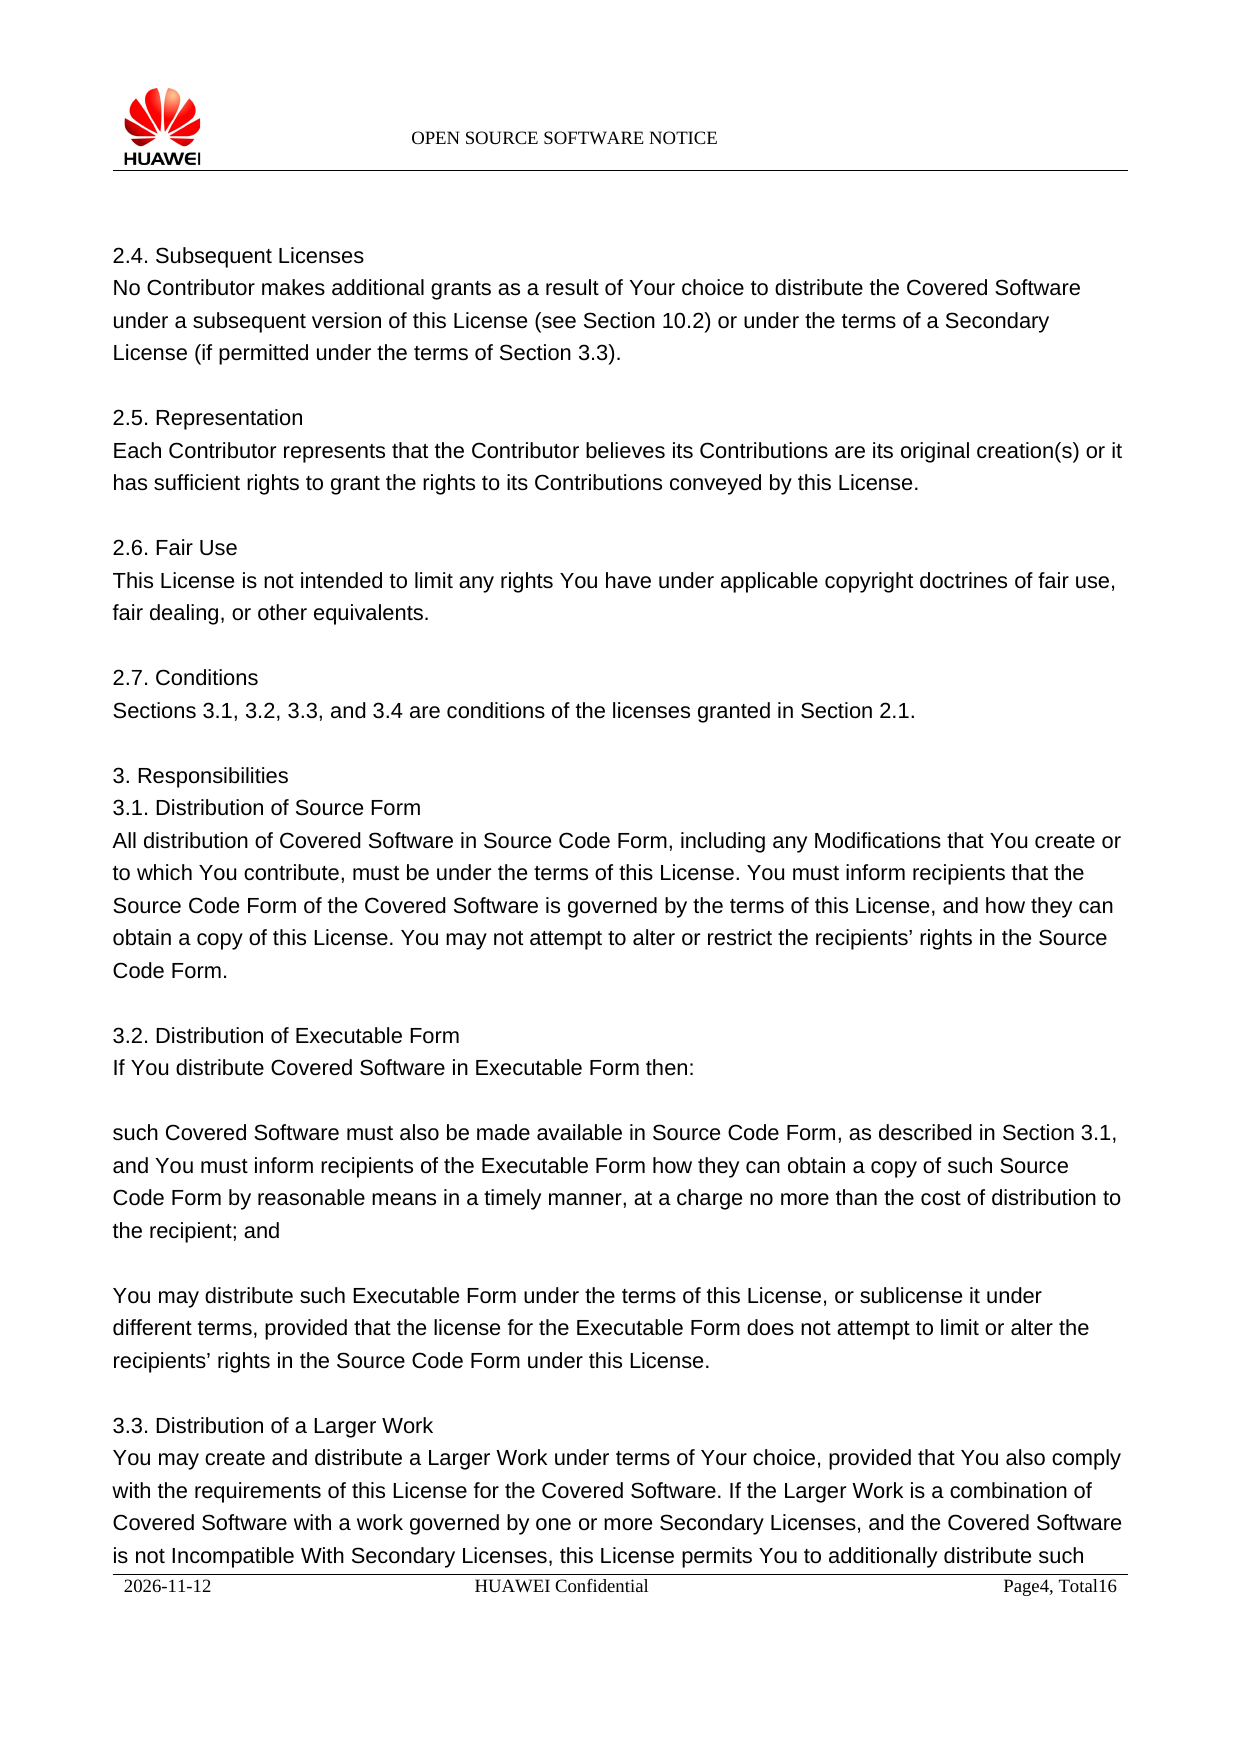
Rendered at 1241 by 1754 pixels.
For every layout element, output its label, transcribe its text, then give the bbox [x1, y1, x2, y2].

text 2.5. Representation [112, 401, 1128, 434]
text 2.4. Subsequent Licenses [112, 239, 1128, 271]
text Sections 3.1, 3.2, 3.3, and 3.4 are conditions of the licenses granted in Section 2.1. [112, 694, 1128, 726]
text 2.6. Fair Use [112, 531, 1128, 564]
text No Contributor makes additional grants as a result of Your choice to distribute the Covered Software under a subsequent version of this License (see Section 10.2) or under the terms of a Secondary License (if permitted under the terms of Section 3.3). [112, 271, 1128, 369]
text 2.7. Conditions [112, 661, 1128, 694]
text Each Contributor represents that the Contributor believes its Contributions are its original creation(s) or it has sufficient rights to grant the rights to its Contributions conveyed by this License. [112, 434, 1128, 499]
text such Covered Software must also be made available in Source Code Form, as described in Section 3.1, and You must inform recipients of the Executable Form how they can obtain a copy of such Source Code Form by reasonable means in a timely manner, at a charge no more than the cost of distribution to the recipient; and [112, 1116, 1128, 1246]
text 3.1. Distribution of Source Form [112, 791, 1128, 824]
picture [124, 88, 201, 165]
text 3.2. Distribution of Executable Form [112, 1019, 1128, 1051]
text All distribution of Covered Software in Source Code Form, including any Modifications that You create or to which You contribute, must be under the terms of this License. You must inform recipients that the Source Code Form of the Covered Software is governed by the terms of this License, and how they can obtain a copy of this License. You may not attempt to alter or restrict the recipients’ rights in the Source Code Form. [112, 824, 1128, 986]
text 3. Responsibilities [112, 759, 1128, 791]
text 3.3. Distribution of a Larger Work [112, 1409, 1128, 1441]
text If You distribute Covered Software in Executable Form then: [112, 1051, 1128, 1084]
text This License is not intended to limit any rights You have under applicable copyright doctrines of fair use, fair dealing, or other equivalents. [112, 564, 1128, 629]
text You may distribute such Executable Form under the terms of this License, or sublicense it under different terms, provided that the license for the Executable Form does not attempt to limit or alter the recipients’ rights in the Source Code Form under this License. [112, 1279, 1128, 1376]
